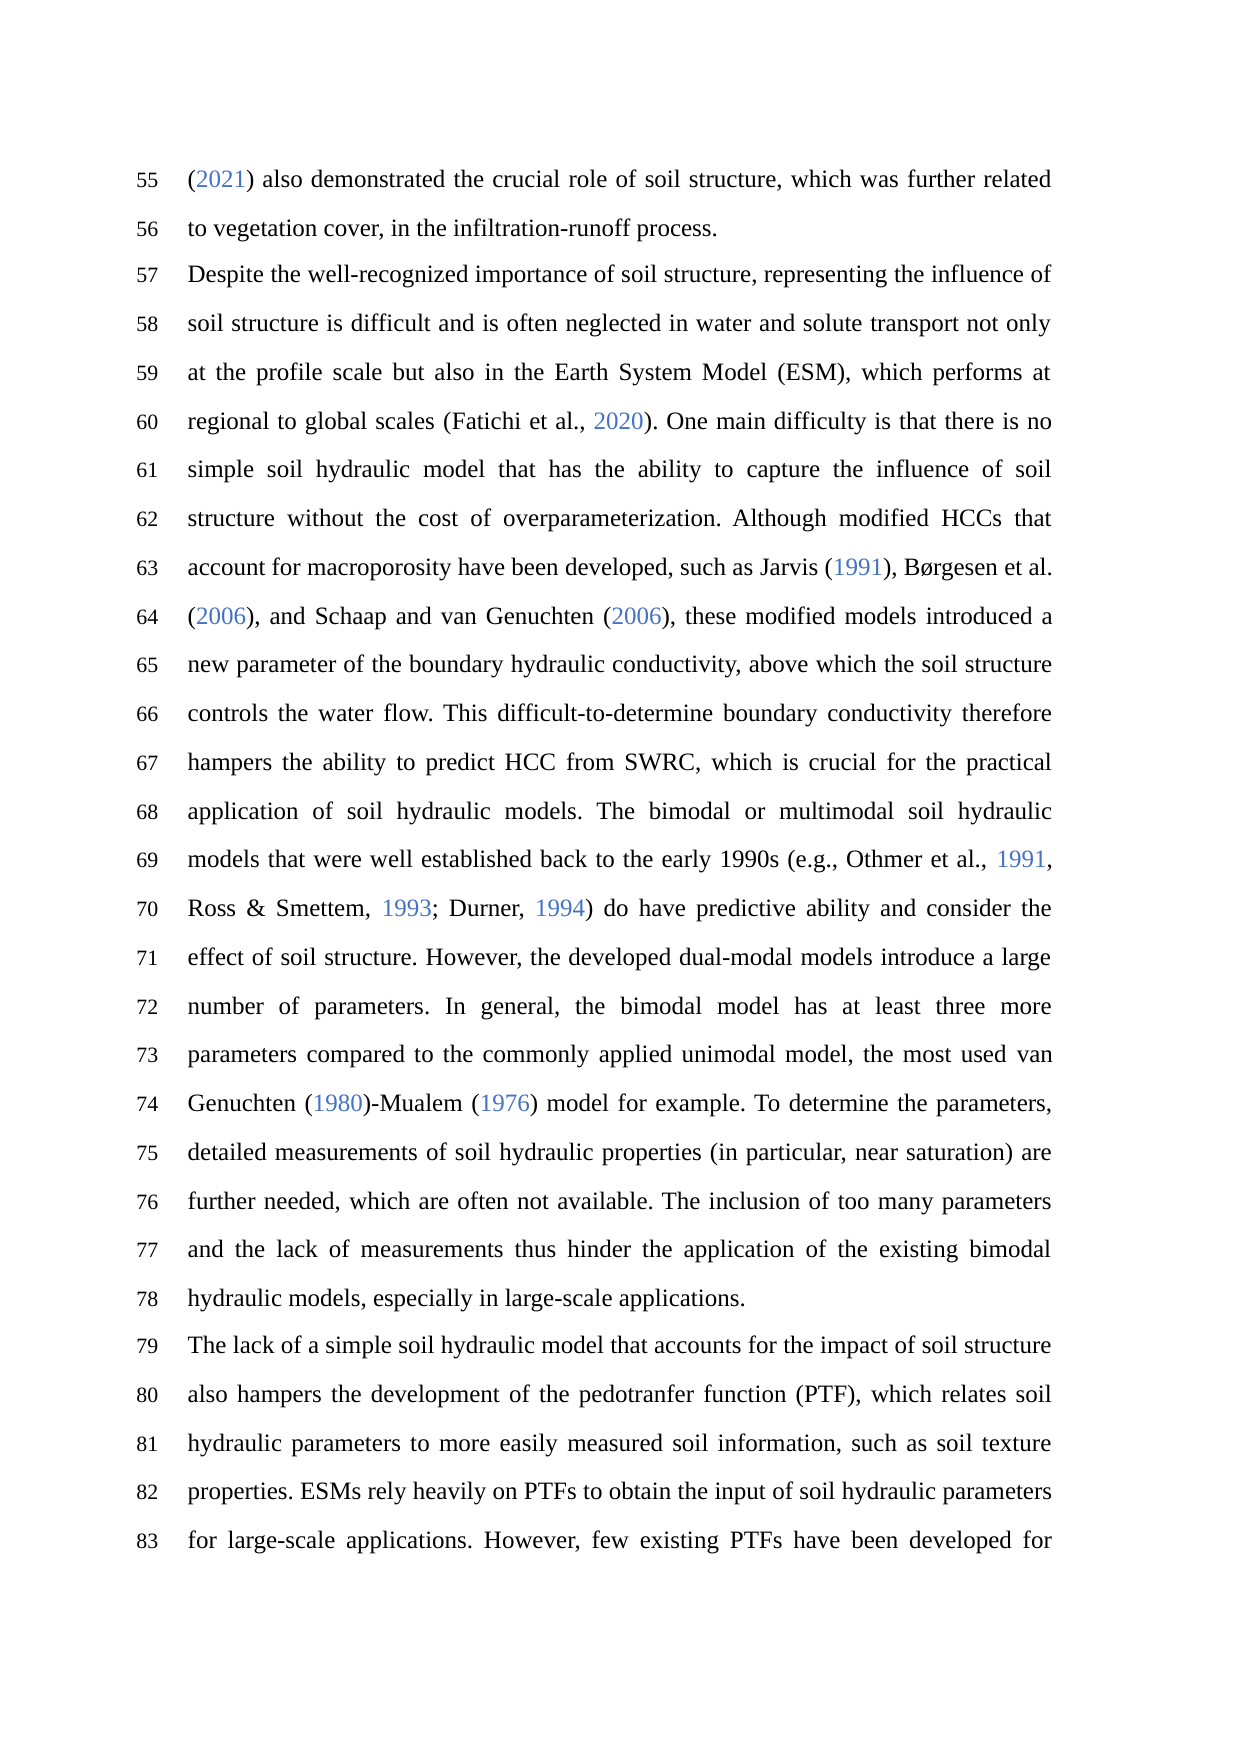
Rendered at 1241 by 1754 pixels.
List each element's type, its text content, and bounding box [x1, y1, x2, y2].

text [187, 162, 1053, 243]
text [187, 1328, 1053, 1556]
text Despite the well-recognized importance of soil structure, representing the influence of soil structure is difficult and is often neglected in water and solute transport not only at the profile scale but also in the Earth System Model (ESM), which performs at regional to global scales (Fatichi et al., 2020). One main difficulty is that there is no simple soil hydraulic model that has the ability to capture the influence of soil structure without the cost of overparameterization. Although modified HCCs that account for macroporosity have been developed, such as Jarvis (1991), Børgesen et al. (2006), and Schaap and van Genuchten (2006), these modified models introduced a new parameter of the boundary hydraulic conductivity, above which the soil structure controls the water flow. This difficult-to-determine boundary conductivity therefore hampers the ability to predict HCC from SWRC, which is crucial for the practical application of soil hydraulic models. The bimodal or multimodal soil hydraulic models that were well established back to the early 1990s (e.g., Othmer et al., 1991, Ross & Smettem, 1993; Durner, 1994) do have predictive ability and consider the effect of soil structure. However, the developed dual-modal models introduce a large number of parameters. In general, the bimodal model has at least three more parameters compared to the commonly applied unimodal model, the most used van Genuchten (1980)-Mualem (1976) model for example. To determine the parameters, detailed measurements of soil hydraulic properties (in particular, near saturation) are further needed, which are often not available. The inclusion of too many parameters and the lack of measurements thus hinder the application of the existing bimodal hydraulic models, especially in large-scale applications. [187, 258, 1053, 1314]
